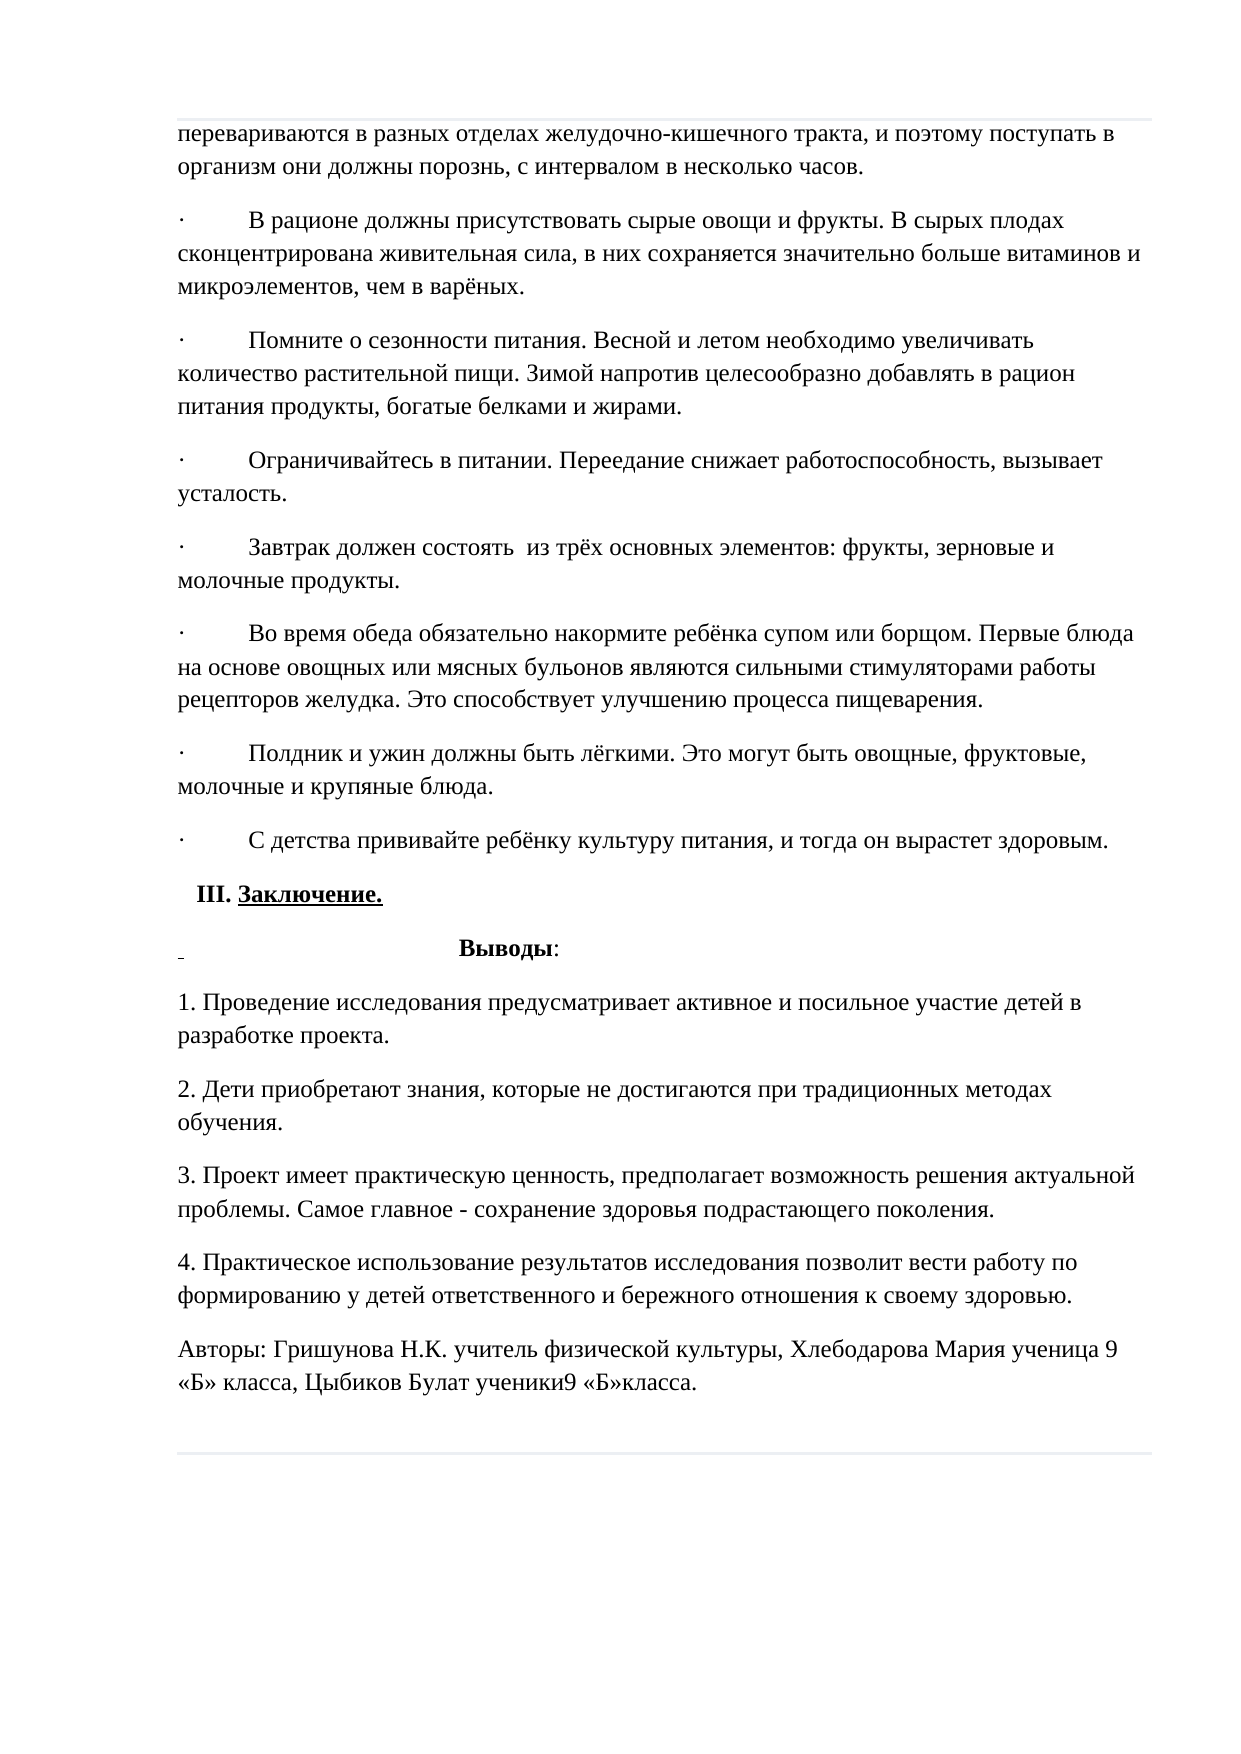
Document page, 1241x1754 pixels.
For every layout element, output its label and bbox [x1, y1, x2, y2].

table_header [177, 121, 1152, 1452]
